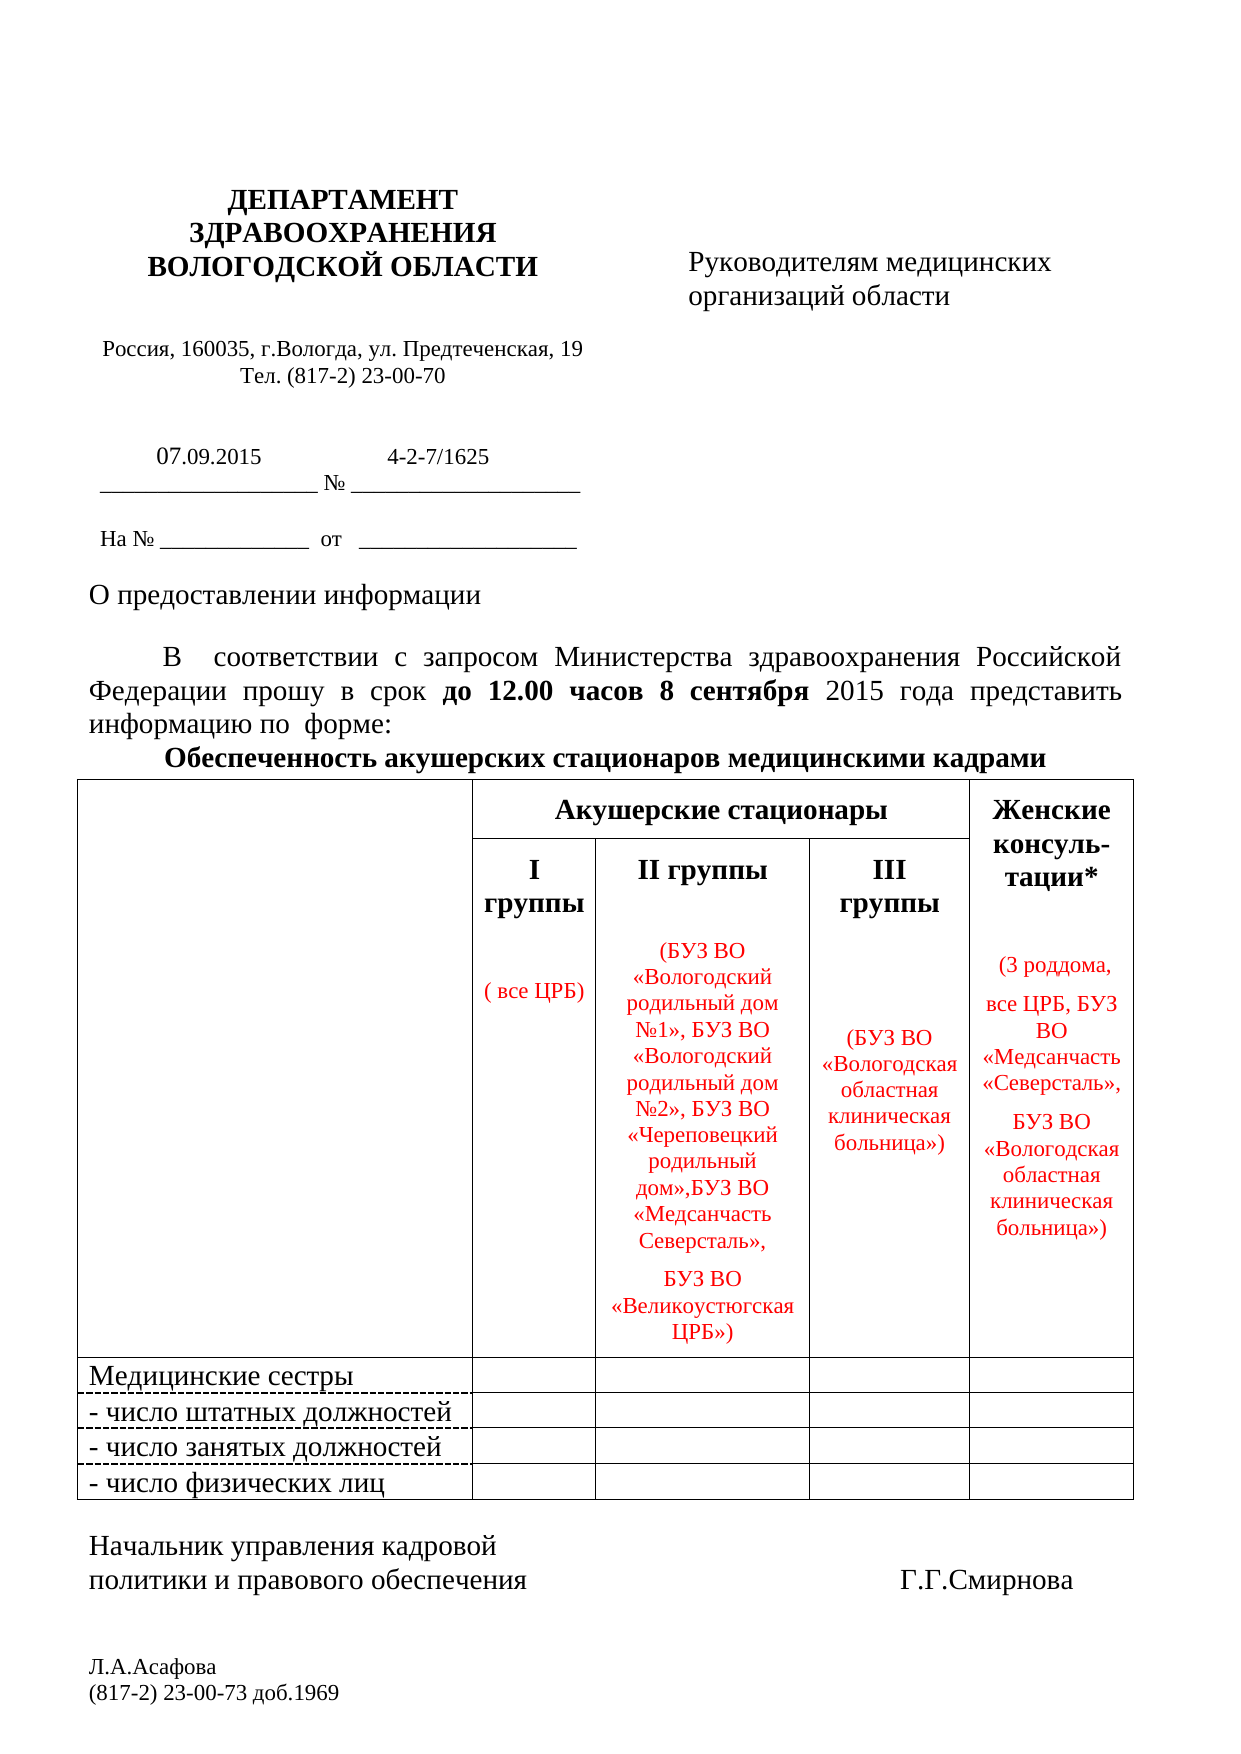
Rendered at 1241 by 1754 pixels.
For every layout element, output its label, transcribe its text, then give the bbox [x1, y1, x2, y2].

table_cell [596, 1393, 809, 1427]
table_cell - число занятых должностей [78, 1427, 472, 1463]
text политики и правового обеспечения Г.Г.Смирнова [89, 1562, 1122, 1595]
table_cell [810, 1428, 969, 1463]
table_cell [970, 1464, 1133, 1498]
table_cell [810, 1393, 969, 1427]
table_cell [970, 1393, 1133, 1427]
table_cell [473, 1464, 595, 1498]
text В соответствии с запросом Министерства здравоохранения Российской Федерации прошу в срок до 12.00 часов 8 сентября 2015 года представить информацию по форме: [89, 639, 1122, 740]
table_header Руководителям медицинских организаций области [597, 182, 1152, 577]
table_cell [970, 1358, 1133, 1392]
text Л.А.Асафова [89, 1653, 1122, 1679]
text (817-2) 23-00-73 доб.1969 [89, 1679, 1122, 1706]
table_cell [596, 1464, 809, 1498]
table_cell [596, 1358, 809, 1392]
table_cell [970, 1428, 1133, 1463]
table_cell II группы (БУЗ ВО «Вологодский родильный дом №1», БУЗ ВО «Вологодский родильный дом №2», БУЗ ВО «Череповецкий родильный дом»,БУЗ ВО «Медсанчасть Северсталь», БУЗ ВО «Великоустюгская ЦРБ») [596, 839, 809, 1357]
text О предоставлении информации [89, 577, 1122, 611]
table_header ДЕПАРТАМЕНТ ЗДРАВООХРАНЕНИЯ ВОЛОГОДСКОЙ ОБЛАСТИ Россия, .Вологда, ул. Предтеченская, 19 Тел. (817-2) 23-00-70 07.09.2015 4-2-7/1625 ___________________ № ____________________ На № _____________ от ___________________ [89, 182, 597, 577]
table_cell III группы (БУЗ ВО «Вологодская областная клиническая больница») [810, 839, 969, 1357]
table_cell I группы ( все ЦРБ) [473, 839, 595, 1357]
table_cell [596, 1428, 809, 1463]
table_cell [473, 1428, 595, 1463]
table_header [78, 780, 472, 1357]
table_cell [810, 1358, 969, 1392]
table_cell [473, 1393, 595, 1427]
table_header Женские консуль-тации* (3 роддома, все ЦРБ, БУЗ ВО «Медсанчасть «Северсталь», БУЗ ВО «Вологодская областная клиническая больница») [970, 780, 1133, 1357]
text Обеспеченность акушерских стационаров медицинскими кадрами [89, 740, 1122, 774]
table_header Акушерские стационары [473, 780, 969, 838]
table_cell - число физических лиц [78, 1463, 472, 1498]
table_cell [810, 1464, 969, 1498]
table_cell Медицинские сестры [78, 1358, 472, 1392]
text Начальник управления кадровой [89, 1528, 1122, 1562]
table_cell - число штатных должностей [78, 1392, 472, 1427]
table_cell [473, 1358, 595, 1392]
